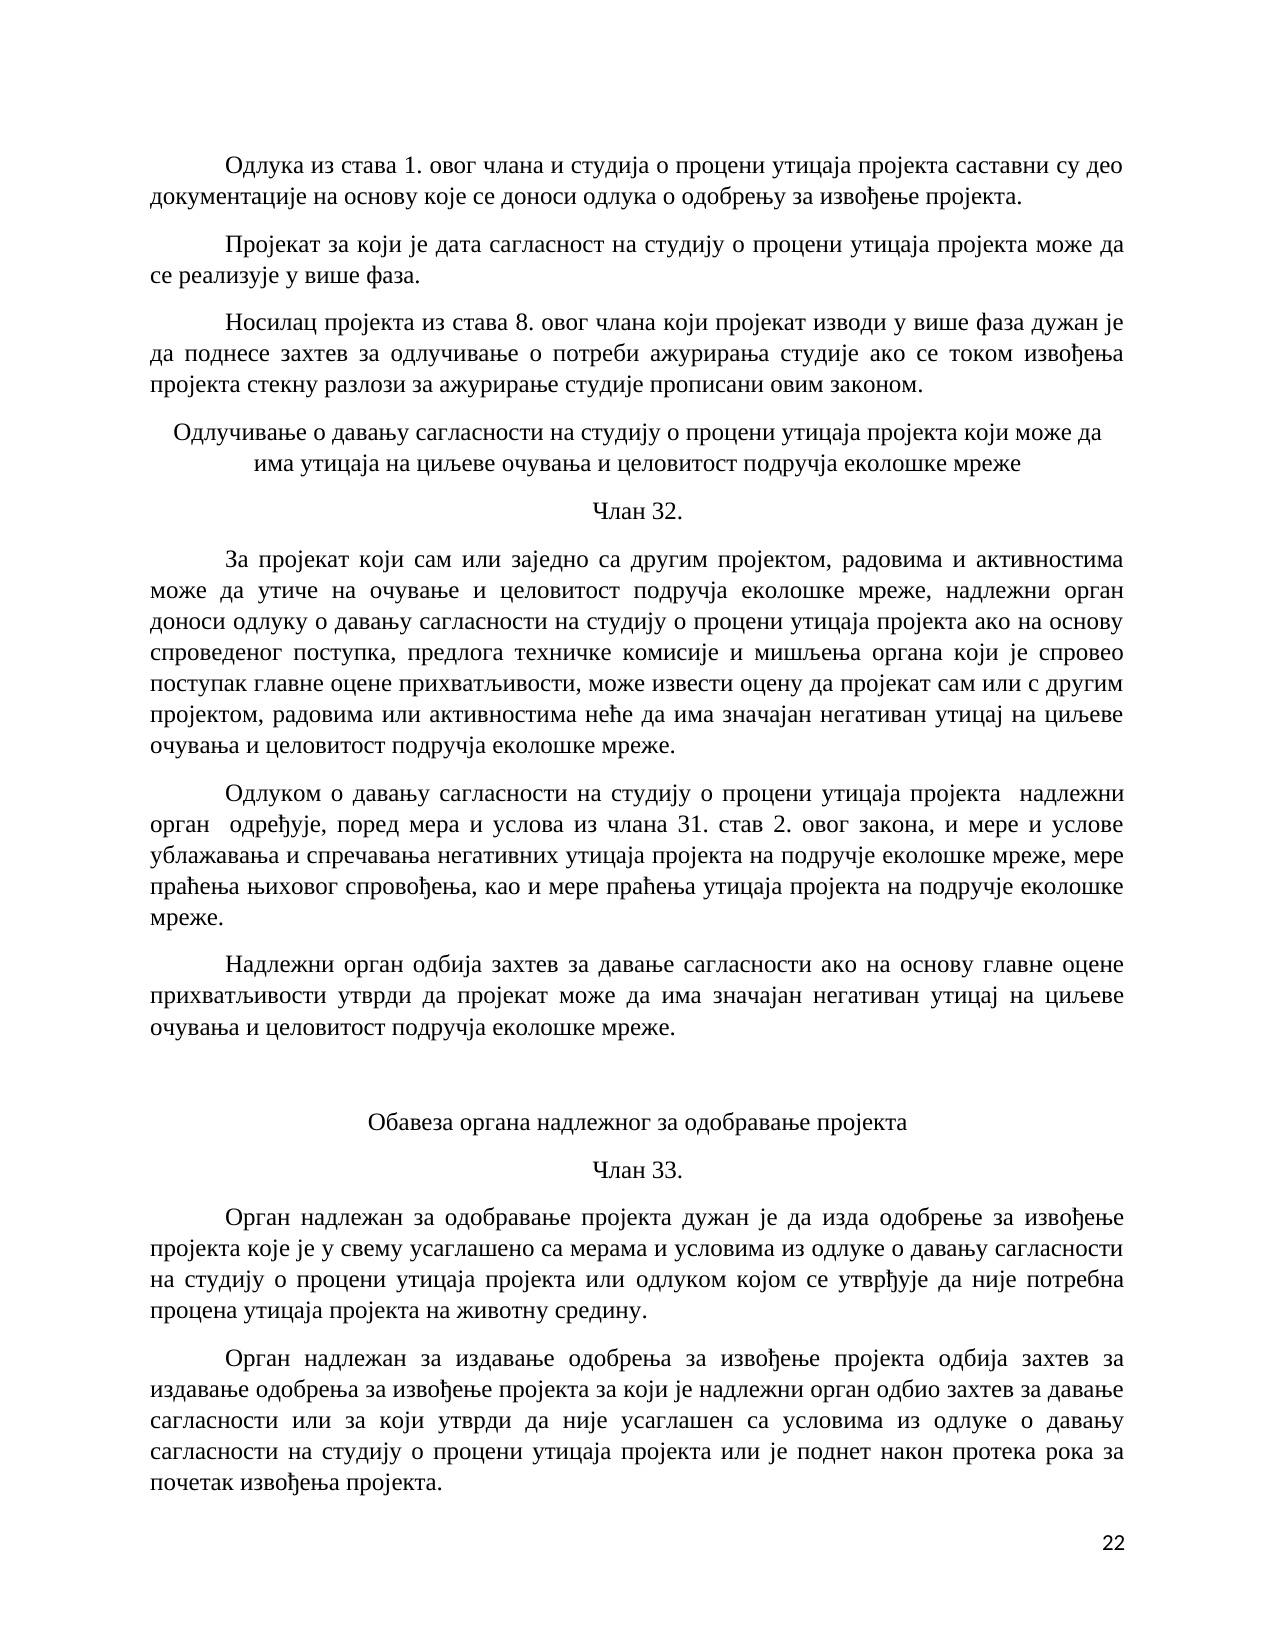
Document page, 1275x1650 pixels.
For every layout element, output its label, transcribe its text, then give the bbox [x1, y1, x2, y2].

text Одлучивање о давању сагласности на студију о процени утицаја пројекта који може да има утицаја на циљеве очувања и целовитост подручја еколошке мреже [150, 417, 1125, 477]
text Одлука из става 1. овог члана и студија о процени утицаја пројекта саставни су део документације на основу које се доноси одлука о одобрењу за извођење пројекта. [150, 150, 1125, 210]
text Орган надлежан за одобравање пројекта дужан је да изда одобрење за извођење пројекта које је у свему усаглашено са мерама и условима из одлуке о давању сагласности на студију о процени утицаја пројекта или одлуком којом се утврђује да није потребна процена утицаја пројекта на животну средину. [150, 1202, 1125, 1324]
text Одлуком о давању сагласности на студију о процени утицаја пројекта надлежни орган одређује, поред мера и услова из члана 31. став 2. овог закона, и мере и услове ублажавања и спречавања негативних утицаја пројекта на подручје еколошке мреже, мере праћења њиховог спровођења, као и мере праћења утицаја пројекта на подручје еколошке мреже. [150, 778, 1125, 931]
text Обавеза органа надлежног за одобравање пројекта [150, 1107, 1125, 1136]
text За пројекат који сам или заједно са другим пројектом, радовима и активностима може да утиче на очување и целовитост подручја еколошке мреже, надлежни орган доноси одлуку о давању сагласности на студију о процени утицаја пројекта ако на основу спроведеног поступка, предлога техничке комисије и мишљења органа који је спровео поступак главне оцене прихватљивости, може извести оцену да пројекат сам или с другим пројектом, радовима или активностима неће да има значајан негативан утицај на циљеве очувања и целовитост подручја еколошке мреже. [150, 544, 1125, 759]
text Носилац пројекта из става 8. овог члана који пројекат изводи у више фаза дужан је да поднесе захтев за одлучивање о потреби ажурирања студије ако се током извођења пројекта стекну разлози за ажурирање студије прописани овим законом. [150, 307, 1125, 398]
text Члан 32. [150, 496, 1125, 525]
text Пројекат за који је дата сагласност на студију о процени утицаја пројекта може да се реализује у више фаза. [150, 229, 1125, 288]
text Члан 33. [150, 1155, 1125, 1183]
text Надлежни орган одбија захтев за давање сагласности ако на основу главне оцене прихватљивости утврди да пројекат може да има значајан негативан утицај на циљеве очувања и целовитост подручја еколошке мреже. [150, 949, 1125, 1040]
text Орган надлежан за издавање одобрења за извођење пројекта одбија захтев за издавање одобрења за извођење пројекта за који је надлежни орган одбио захтев за давање сагласности или за који утврди да није усаглашен са условима из одлуке о давању сагласности на студију о процени утицаја пројекта или је поднет након протека рока за почетак извођења пројекта. [150, 1343, 1125, 1496]
